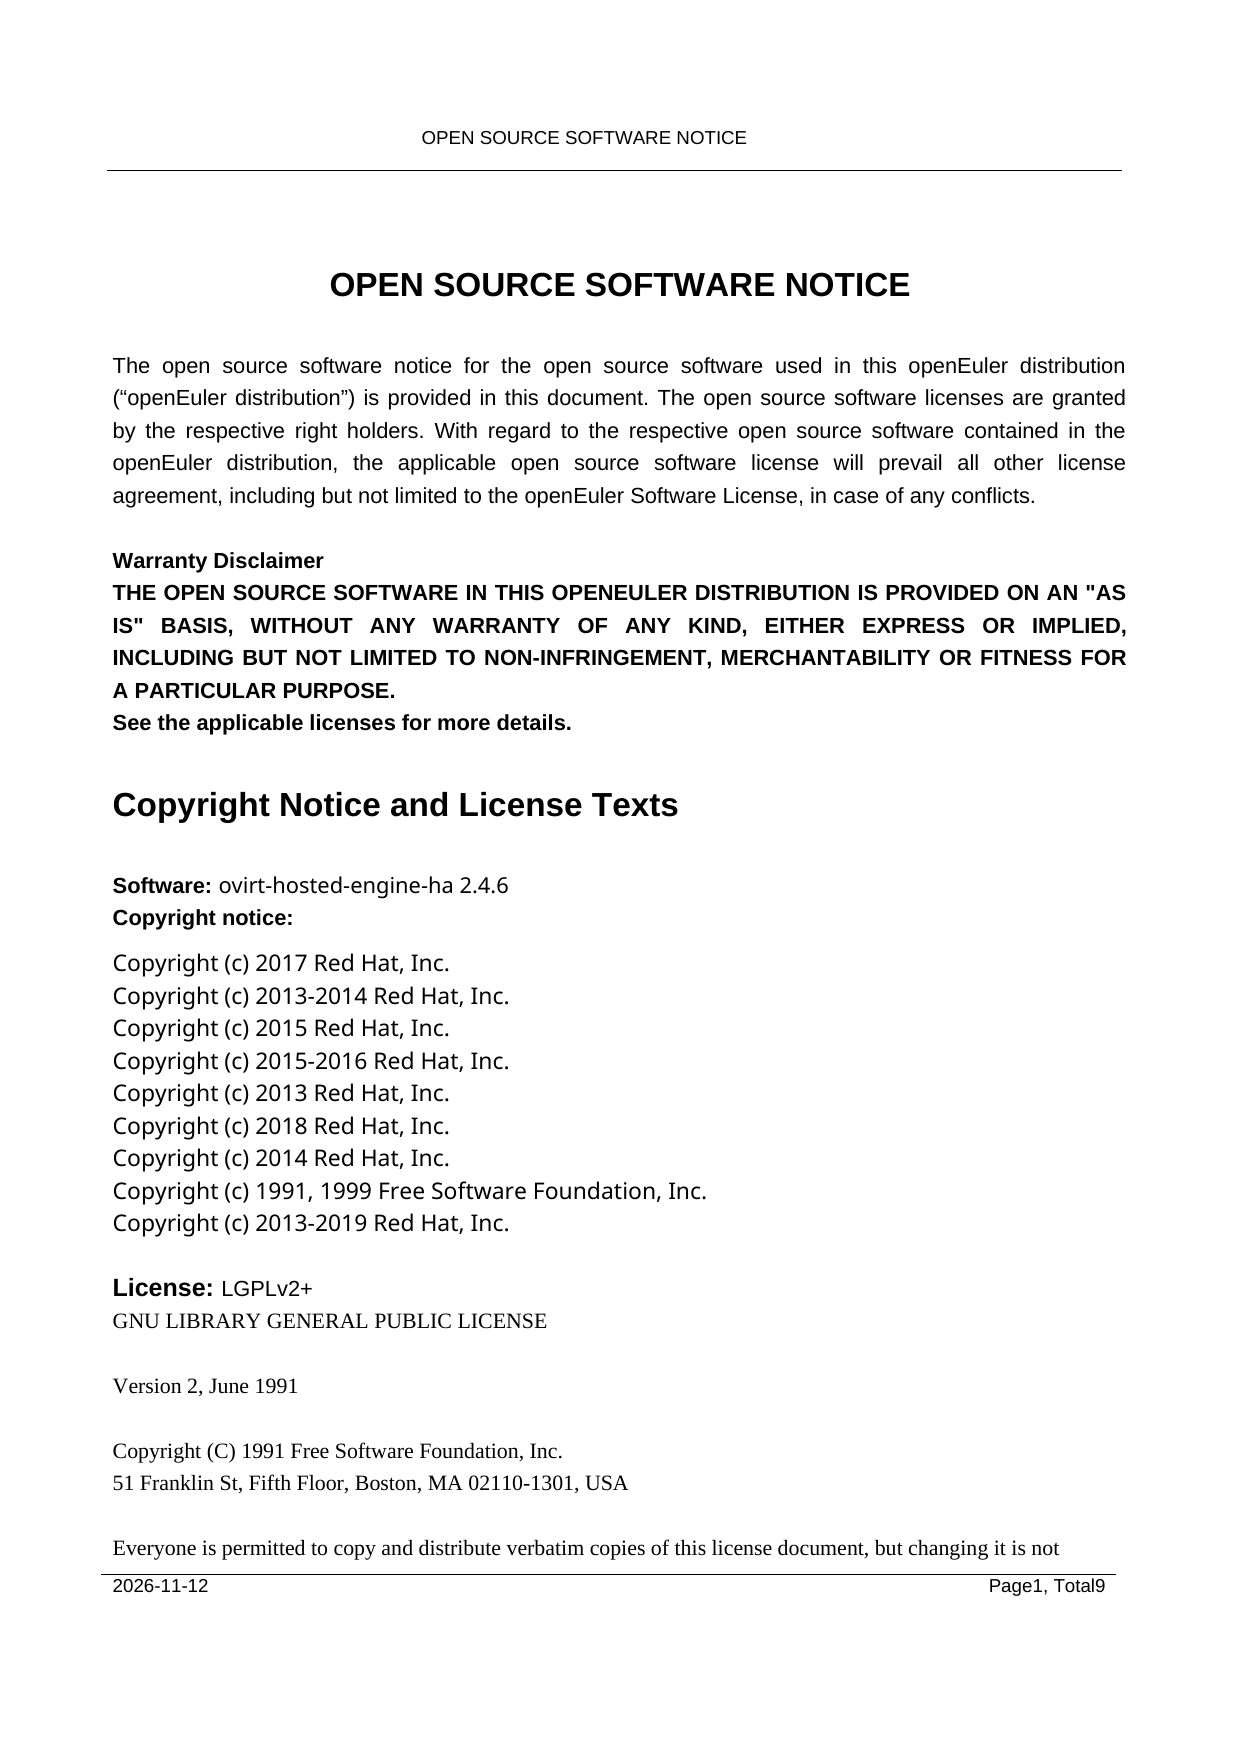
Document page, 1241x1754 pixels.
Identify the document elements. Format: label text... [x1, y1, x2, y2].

text The open source software notice for the open source software used in this openEuler distribution (“openEuler distribution”) is provided in this document. The open source software licenses are granted by the respective right holders. With regard to the respective open source software contained in the openEuler distribution, the applicable open source software license will prevail all other license agreement, including but not limited to the openEuler Software License, in case of any conflicts. [112, 349, 1128, 511]
text OPEN SOURCE SOFTWARE NOTICE [112, 251, 1128, 316]
text Copyright (c) 2017 Red Hat, Inc. Copyright (c) 2013-2014 Red Hat, Inc. Copyright (c) 2015 Red Hat, Inc. Copyright (c) 2015-2016 Red Hat, Inc. Copyright (c) 2013 Red Hat, Inc. Copyright (c) 2018 Red Hat, Inc. Copyright (c) 2014 Red Hat, Inc. Copyright (c) 1991, 1999 Free Software Foundation, Inc. Copyright (c) 2013-2019 Red Hat, Inc. [112, 947, 1128, 1272]
title Software: ovirt-hosted-engine-ha 2.4.6 [112, 869, 1128, 901]
text Warranty Disclaimer [112, 544, 1128, 576]
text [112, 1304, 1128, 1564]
text THE OPEN SOURCE SOFTWARE IN THIS OPENEULER DISTRIBUTION IS PROVIDED ON AN "AS IS" BASIS, WITHOUT ANY WARRANTY OF ANY KIND, EITHER EXPRESS OR IMPLIED, INCLUDING BUT NOT LIMITED TO NON-INFRINGEMENT, MERCHANTABILITY OR FITNESS FOR A PARTICULAR PURPOSE. See the applicable licenses for more details. [112, 576, 1128, 739]
text License: LGPLv2+ [112, 1272, 1128, 1304]
text Copyright notice: [112, 901, 1128, 934]
text Copyright Notice and License Texts [112, 771, 1128, 836]
